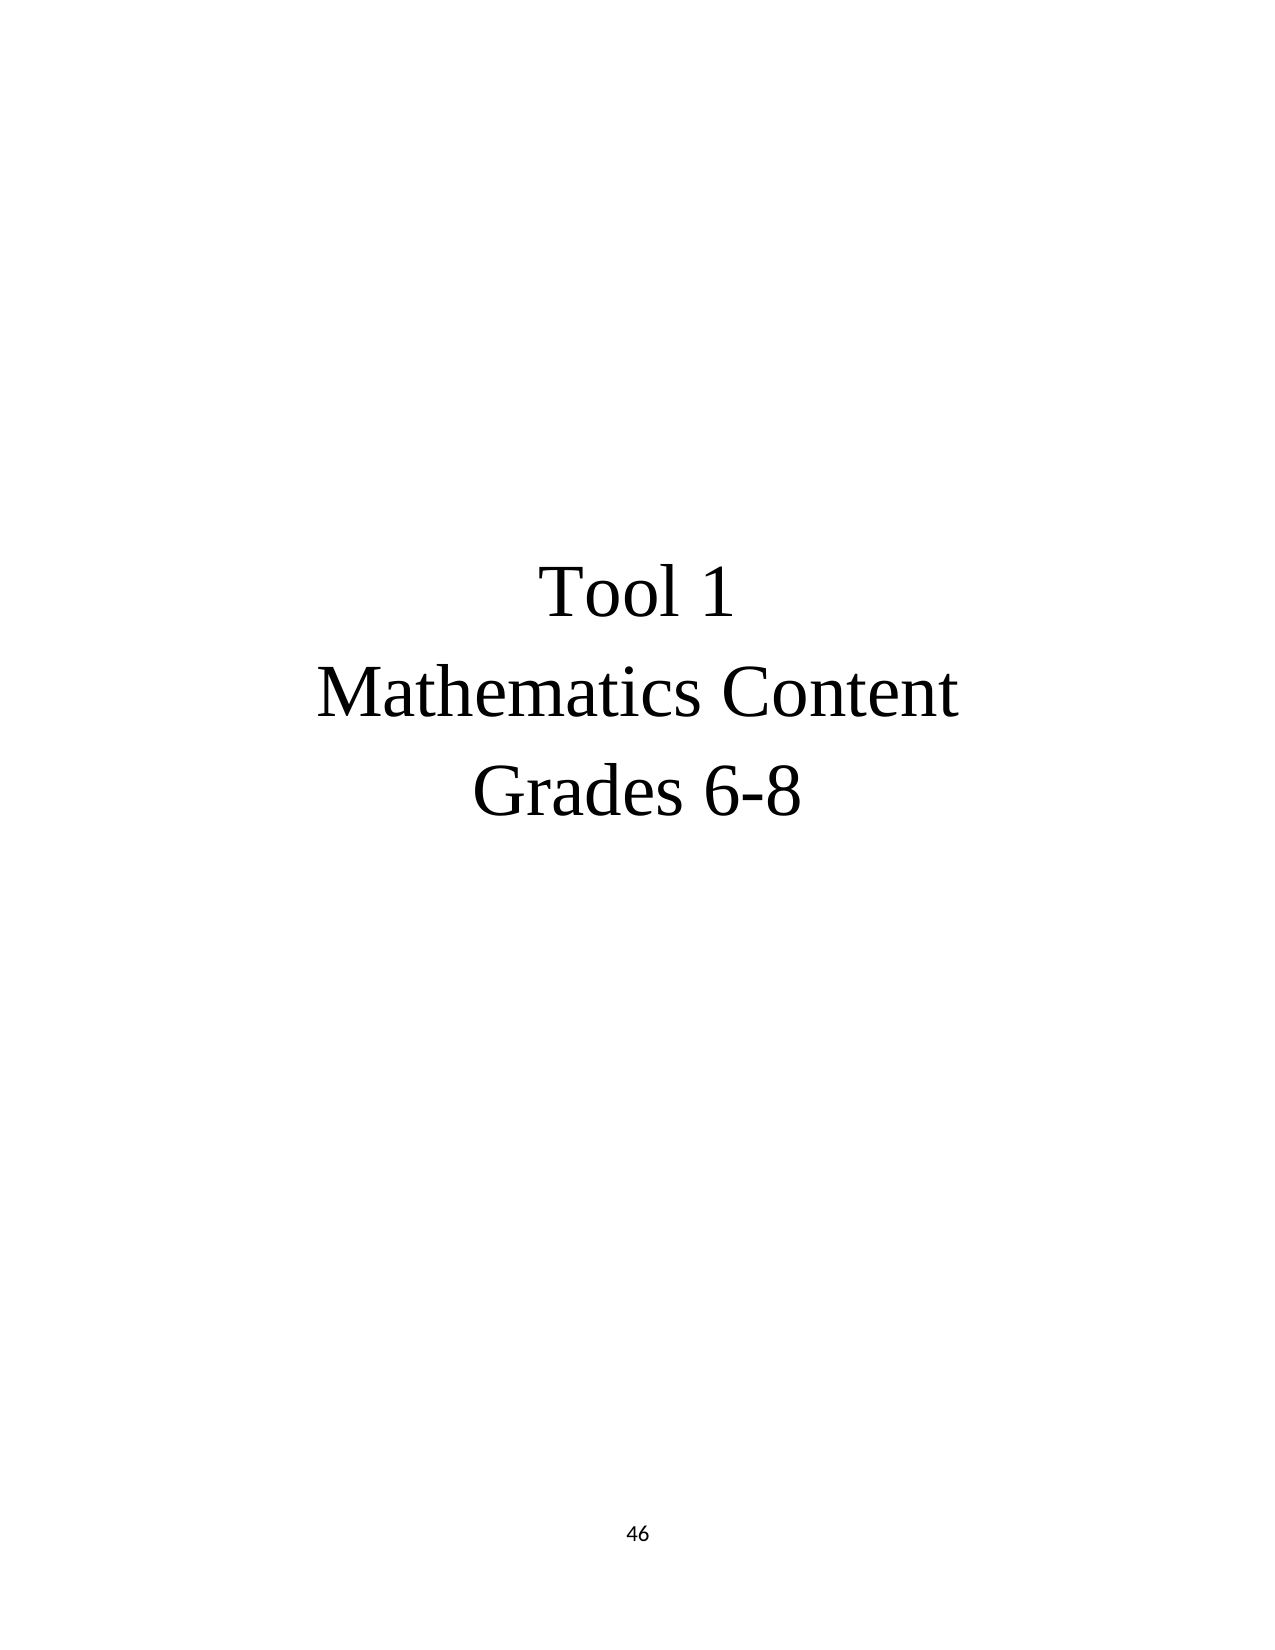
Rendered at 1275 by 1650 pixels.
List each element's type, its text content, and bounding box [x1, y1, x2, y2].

text Mathematics Content [150, 646, 1125, 732]
text Grades 6-8 [150, 745, 1125, 831]
text Tool 1 [150, 547, 1125, 633]
